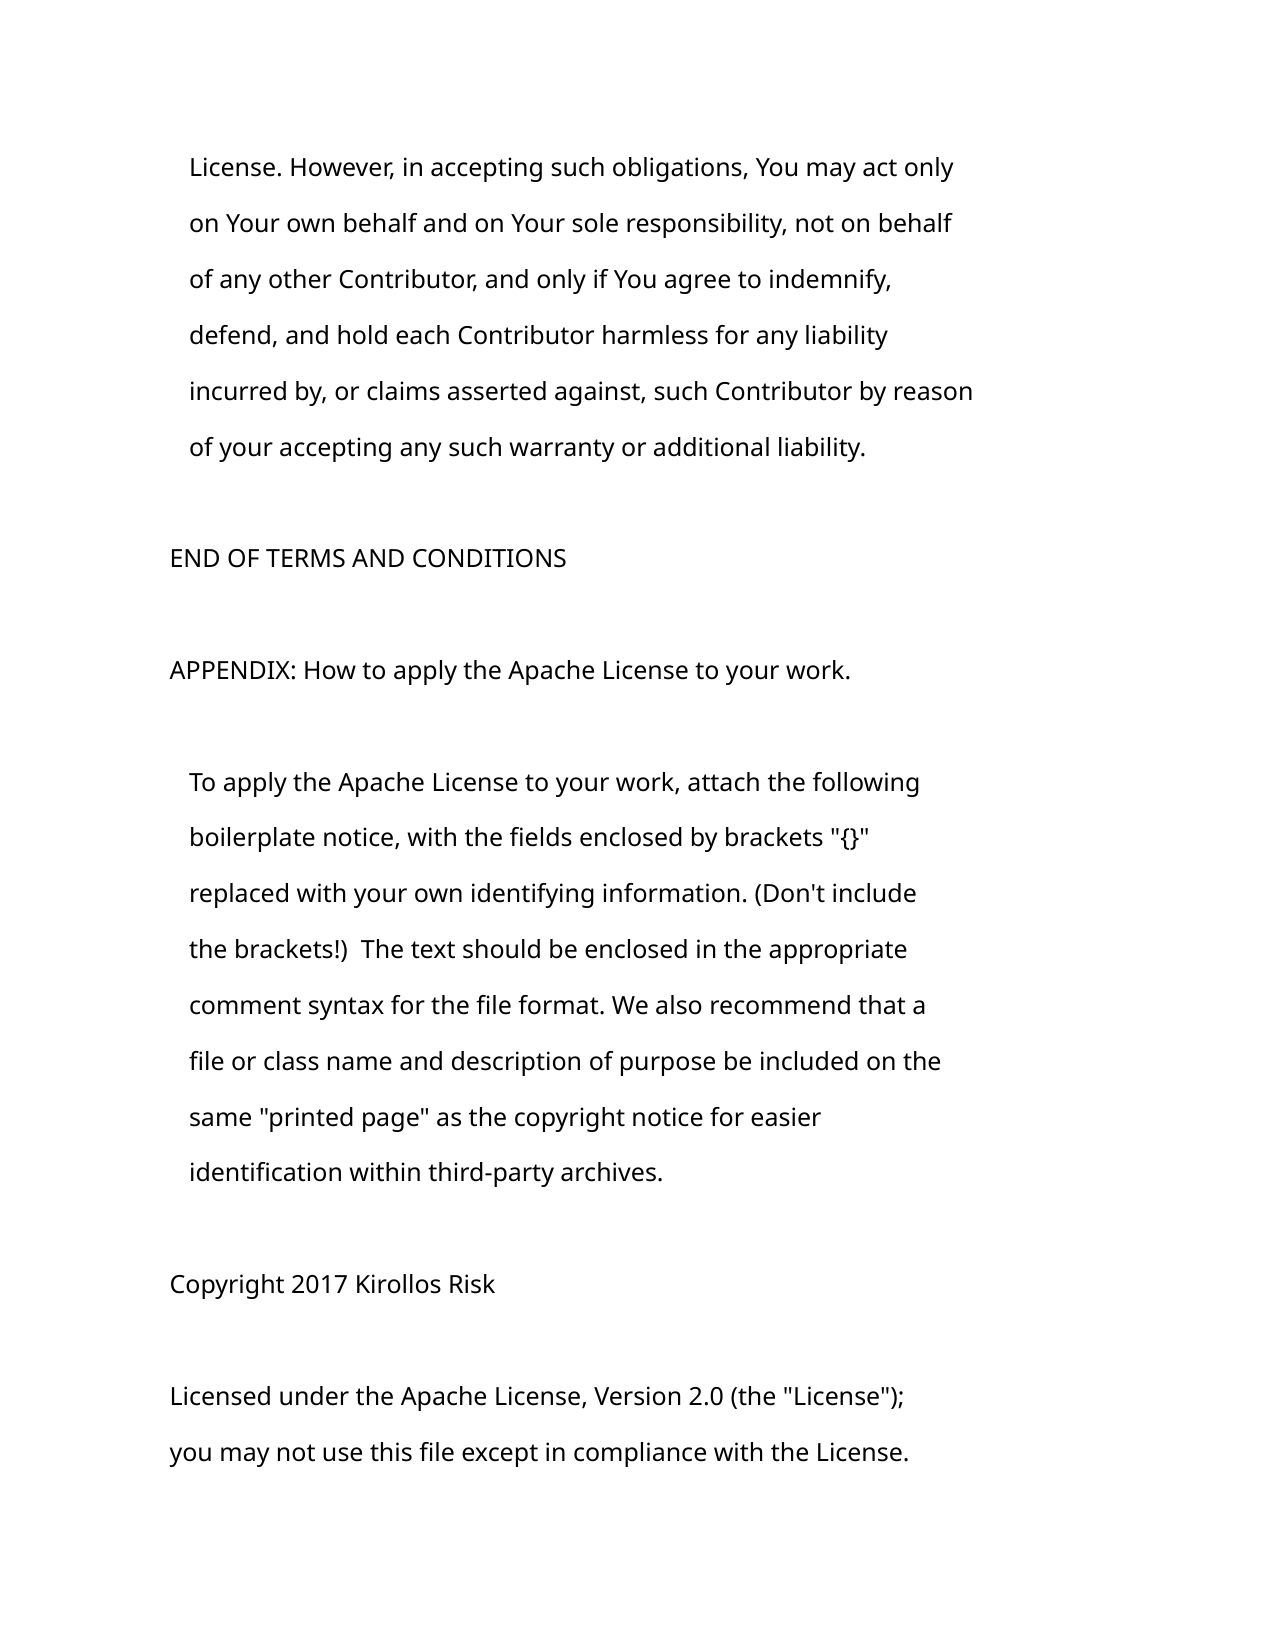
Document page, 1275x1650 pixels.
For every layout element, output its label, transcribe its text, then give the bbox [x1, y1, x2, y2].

text identification within third-party archives. [150, 1155, 1125, 1189]
text END OF TERMS AND CONDITIONS [150, 541, 1125, 575]
text License. However, in accepting such obligations, You may act only [150, 150, 1125, 184]
text Licensed under the Apache License, Version 2.0 (the "License"); [150, 1378, 1125, 1412]
text the brackets!) The text should be enclosed in the appropriate [150, 932, 1125, 966]
text same "printed page" as the copyright notice for easier [150, 1099, 1125, 1133]
text incurred by, or claims asserted against, such Contributor by reason [150, 373, 1125, 407]
text replaced with your own identifying information. (Don't include [150, 876, 1125, 910]
text defend, and hold each Contributor harmless for any liability [150, 317, 1125, 352]
text To apply the Apache License to your work, attach the following [150, 764, 1125, 798]
text of any other Contributor, and only if You agree to indemnify, [150, 262, 1125, 296]
text of your accepting any such warranty or additional liability. [150, 429, 1125, 463]
text file or class name and description of purpose be included on the [150, 1043, 1125, 1077]
text on Your own behalf and on Your sole responsibility, not on behalf [150, 206, 1125, 240]
text APPENDIX: How to apply the Apache License to your work. [150, 652, 1125, 687]
text you may not use this file except in compliance with the License. [150, 1434, 1125, 1468]
text Copyright 2017 Kirollos Risk [150, 1267, 1125, 1301]
text boilerplate notice, with the fields enclosed by brackets "{}" [150, 820, 1125, 854]
text comment syntax for the file format. We also recommend that a [150, 987, 1125, 1022]
